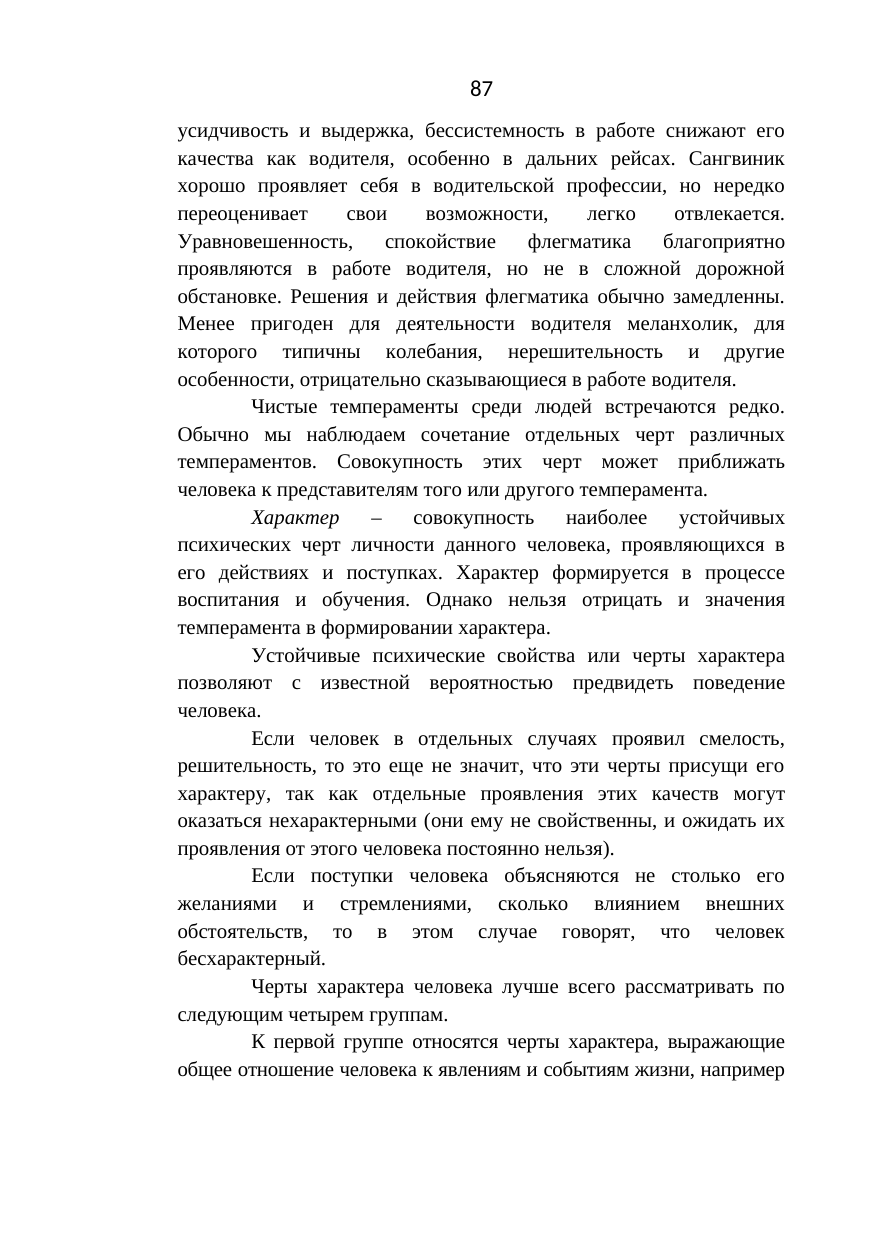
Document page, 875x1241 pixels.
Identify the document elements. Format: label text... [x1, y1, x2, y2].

text Устойчивые психические свойства или черты характера позволяют с известной вероятностью предвидеть поведение человека. [177, 643, 786, 722]
text Черты характера человека лучше всего рассматривать по следующим четырем группам. [177, 974, 786, 1026]
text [177, 118, 786, 391]
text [177, 1029, 786, 1081]
text Если поступки человека объясняются не столько его желаниями и стремлениями, сколько влиянием внешних обстоятельств, то в этом случае говорят, что человек бесхарактерный. [177, 863, 786, 970]
text Чистые темпераменты среди людей встречаются редко. Обычно мы наблюдаем сочетание отдельных черт различных темпераментов. Совокупность этих черт может приближать человека к представителям того или другого темперамента. [177, 394, 786, 501]
text Характер – совокупность наиболее устойчивых психических черт личности данного человека, проявляющихся в его действиях и поступках. Характер формируется в процессе воспитания и обучения. Однако нельзя отрицать и значения темперамента в формировании характера. [177, 504, 786, 639]
text Если человек в отдельных случаях проявил смелость, решительность, то это еще не значит, что эти черты присущи его характеру, так как отдельные проявления этих качеств могут оказаться нехарактерными (они ему не свойственны, и ожидать их проявления от этого человека постоянно нельзя). [177, 725, 786, 860]
